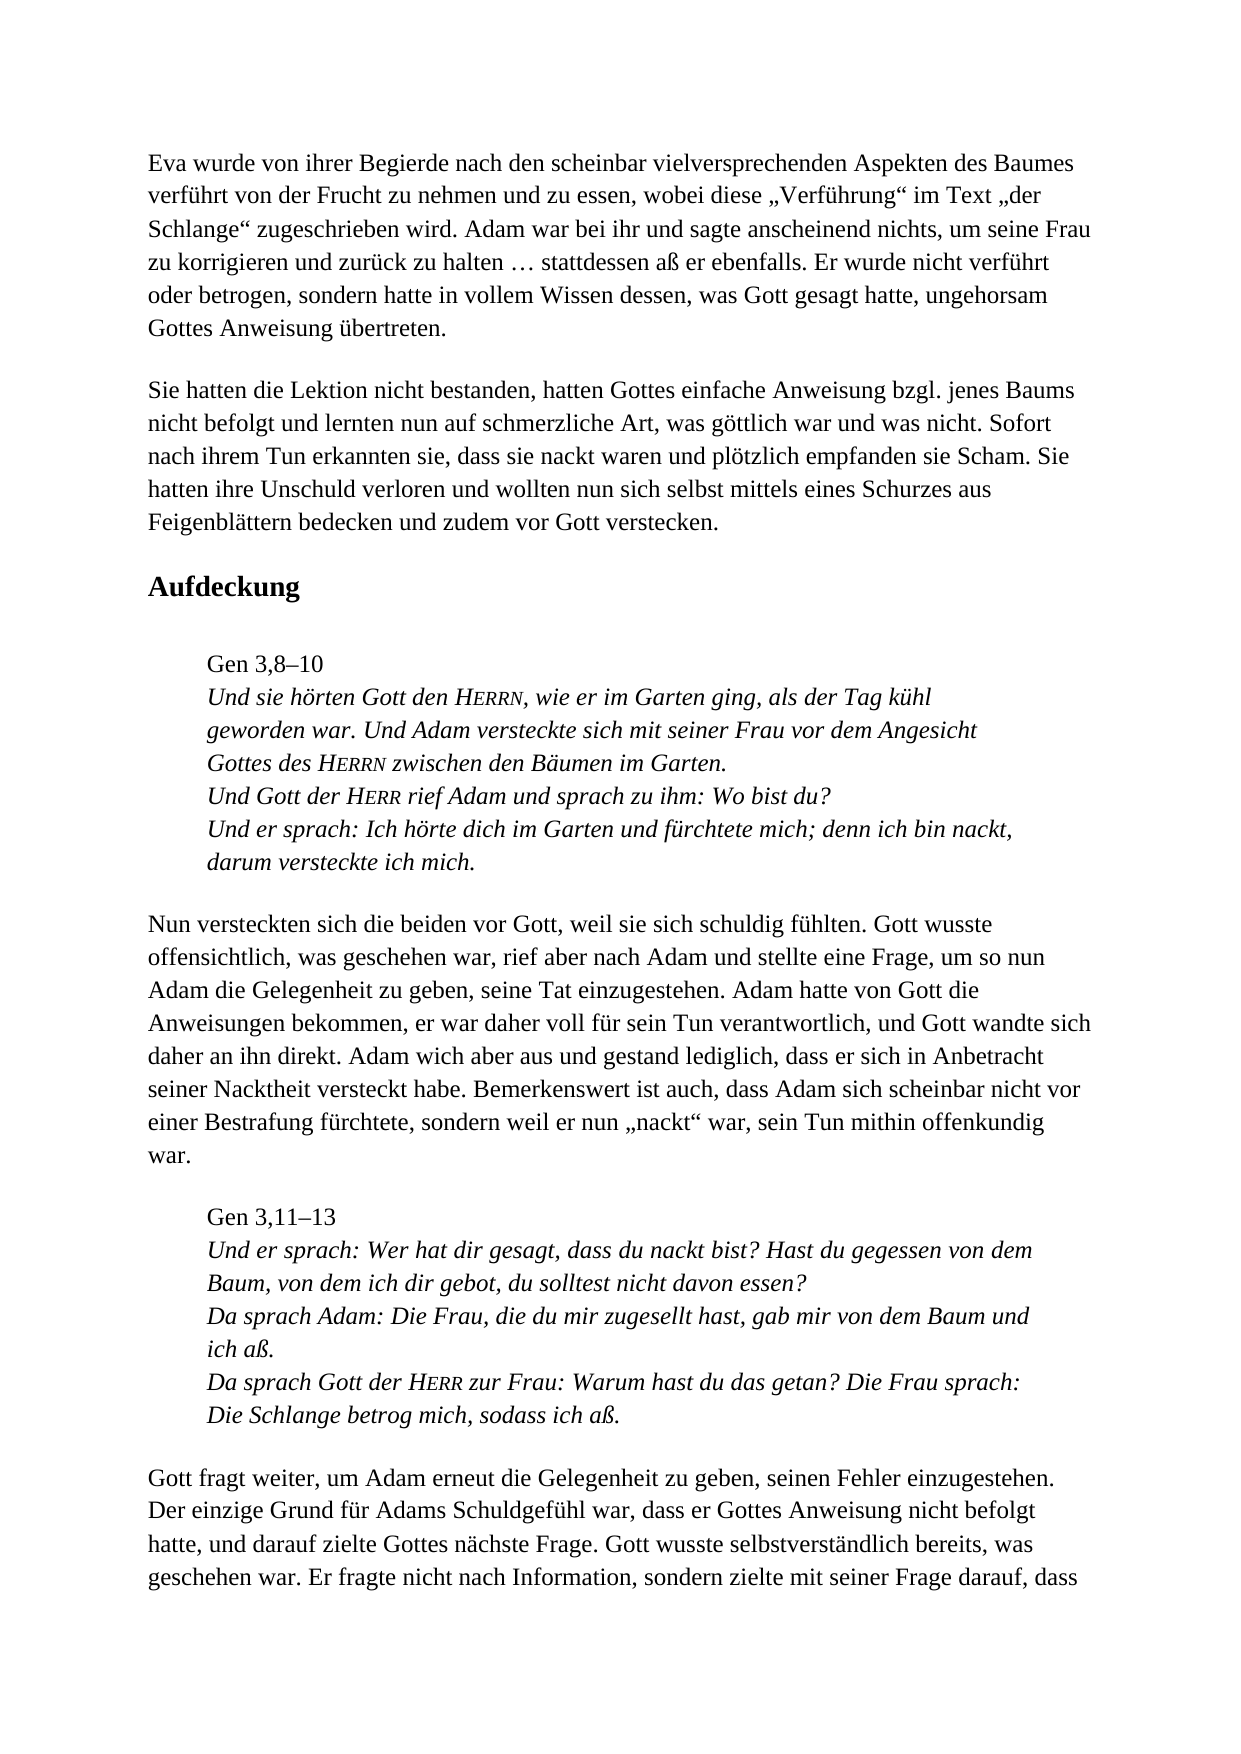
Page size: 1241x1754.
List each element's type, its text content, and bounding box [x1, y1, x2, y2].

text Und er sprach: Ich hörte dich im Garten und fürchtete mich; denn ich bin nackt, darum versteckte ich mich. [207, 814, 1033, 876]
text Da sprach Adam: Die Frau, die du mir zugesellt hast, gab mir von dem Baum und ich aß. [207, 1301, 1033, 1363]
text Gen 3,11–13 [207, 1202, 1033, 1231]
text Nun versteckten sich die beiden vor Gott, weil sie sich schuldig fühlten. Gott wusste offensichtlich, was geschehen war, rief aber nach Adam und stellte eine Frage, um so nun Adam die Gelegenheit zu geben, seine Tat einzugestehen. Adam hatte von Gott die Anweisungen bekommen, er war daher voll für sein Tun verantwortlich, und Gott wandte sich daher an ihn direkt. Adam wich aber aus und gestand lediglich, dass er sich in Anbetracht seiner Nacktheit versteckt habe. Bemerkenswert ist auch, dass Adam sich scheinbar nicht vor einer Bestrafung fürchtete, sondern weil er nun „nackt“ war, sein Tun mithin offenkundig war. [148, 909, 1093, 1169]
text Und er sprach: Wer hat dir gesagt, dass du nackt bist? Hast du gegessen von dem Baum, von dem ich dir gebot, du solltest nicht davon essen? [207, 1235, 1033, 1297]
text Eva wurde von ihrer Begierde nach den scheinbar vielversprechenden Aspekten des Baumes verführt von der Frucht zu nehmen und zu essen, wobei diese „Verführung“ im Text „der Schlange“ zugeschrieben wird. Adam war bei ihr und sagte anscheinend nichts, um seine Frau zu korrigieren und zurück zu halten … stattdessen aß er ebenfalls. Er wurde nicht verführt oder betrogen, sondern hatte in vollem Wissen dessen, was Gott gesagt hatte, ungehorsam Gottes Anweisung übertreten. [148, 148, 1093, 341]
text Sie hatten die Lektion nicht bestanden, hatten Gottes einfache Anweisung bzgl. jenes Baums nicht befolgt und lernten nun auf schmerzliche Art, was göttlich war und was nicht. Sofort nach ihrem Tun erkannten sie, dass sie nackt waren und plötzlich empfanden sie Scham. Sie hatten ihre Unschuld verloren und wollten nun sich selbst mittels eines Schurzes aus Feigenblättern bedecken und zudem vor Gott verstecken. [148, 375, 1093, 536]
text Gen 3,8–10 [207, 649, 1033, 677]
subtitle Aufdeckung [148, 569, 1093, 603]
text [148, 1463, 1093, 1590]
text Und sie hörten Gott den Herrn, wie er im Garten ging, als der Tag kühl geworden war. Und Adam versteckte sich mit seiner Frau vor dem Angesicht Gottes des Herrn zwischen den Bäumen im Garten. [207, 682, 1033, 776]
text Und Gott der Herr rief Adam und sprach zu ihm: Wo bist du? [207, 781, 1033, 809]
text Da sprach Gott der Herr zur Frau: Warum hast du das getan? Die Frau sprach: Die Schlange betrog mich, sodass ich aß. [207, 1367, 1033, 1429]
